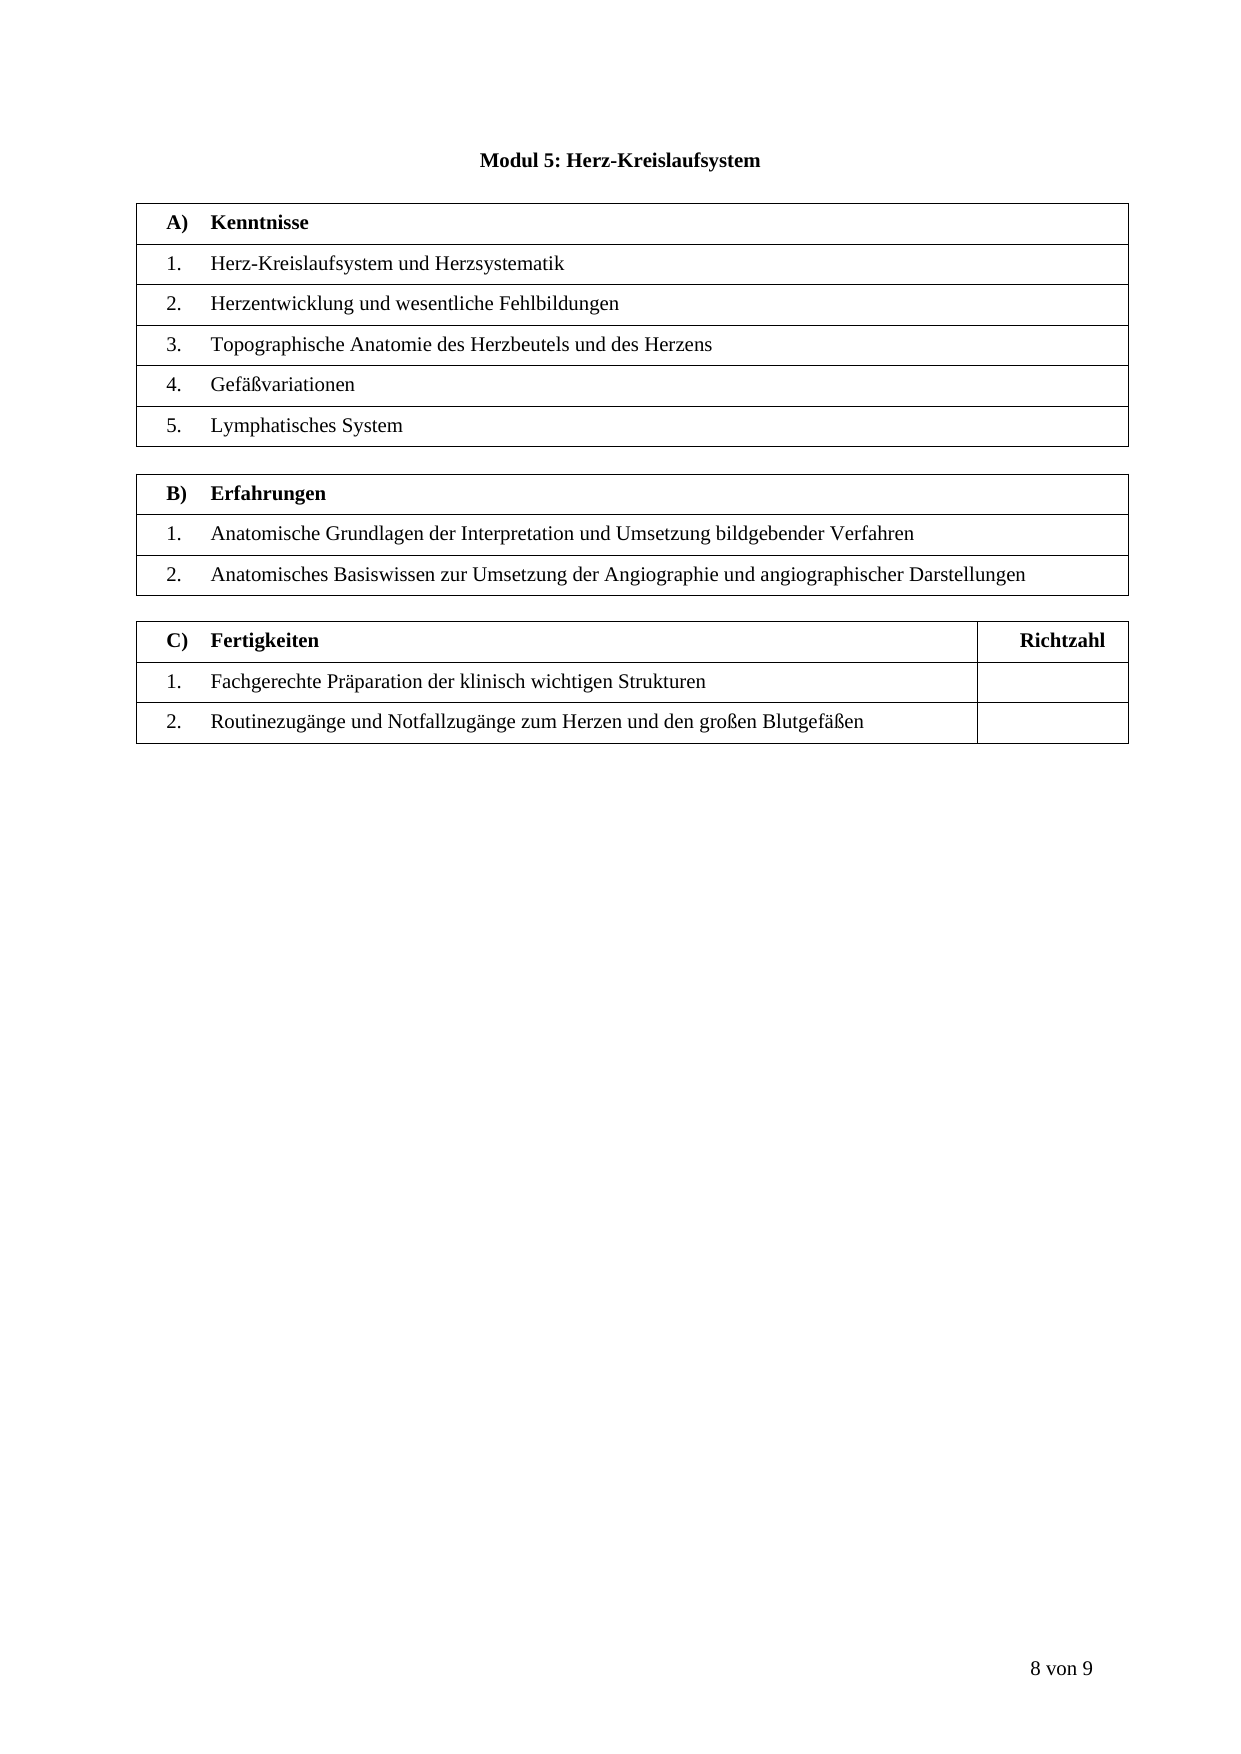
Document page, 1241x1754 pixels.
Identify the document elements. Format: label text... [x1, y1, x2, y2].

table_cell Anatomisches Basiswissen zur Umsetzung der Angiographie und angiographischer Darstellungen [137, 556, 1128, 595]
table_cell Topographische Anatomie des Herzbeutels und des Herzens [137, 326, 1128, 365]
table_cell Routinezugänge und Notfallzugänge zum Herzen und den großen Blutgefäßen [137, 703, 977, 743]
table_cell [978, 703, 1128, 743]
text Modul 5: Herz-Kreislaufsystem [148, 148, 1092, 172]
table_cell [978, 663, 1128, 702]
table_header Richtzahl [978, 622, 1128, 662]
table_header A) Kenntnisse [137, 204, 1128, 243]
table_cell Fachgerechte Präparation der klinisch wichtigen Strukturen [137, 663, 977, 702]
table_cell Lymphatisches System [137, 407, 1128, 446]
table_cell Anatomische Grundlagen der Interpretation und Umsetzung bildgebender Verfahren [137, 515, 1128, 554]
table_cell Gefäßvariationen [137, 366, 1128, 406]
table_cell Herz-Kreislaufsystem und Herzsystematik [137, 245, 1128, 284]
table_header B) Erfahrungen [137, 475, 1128, 514]
table_header C) Fertigkeiten [137, 622, 977, 662]
table_cell Herzentwicklung und wesentliche Fehlbildungen [137, 285, 1128, 324]
